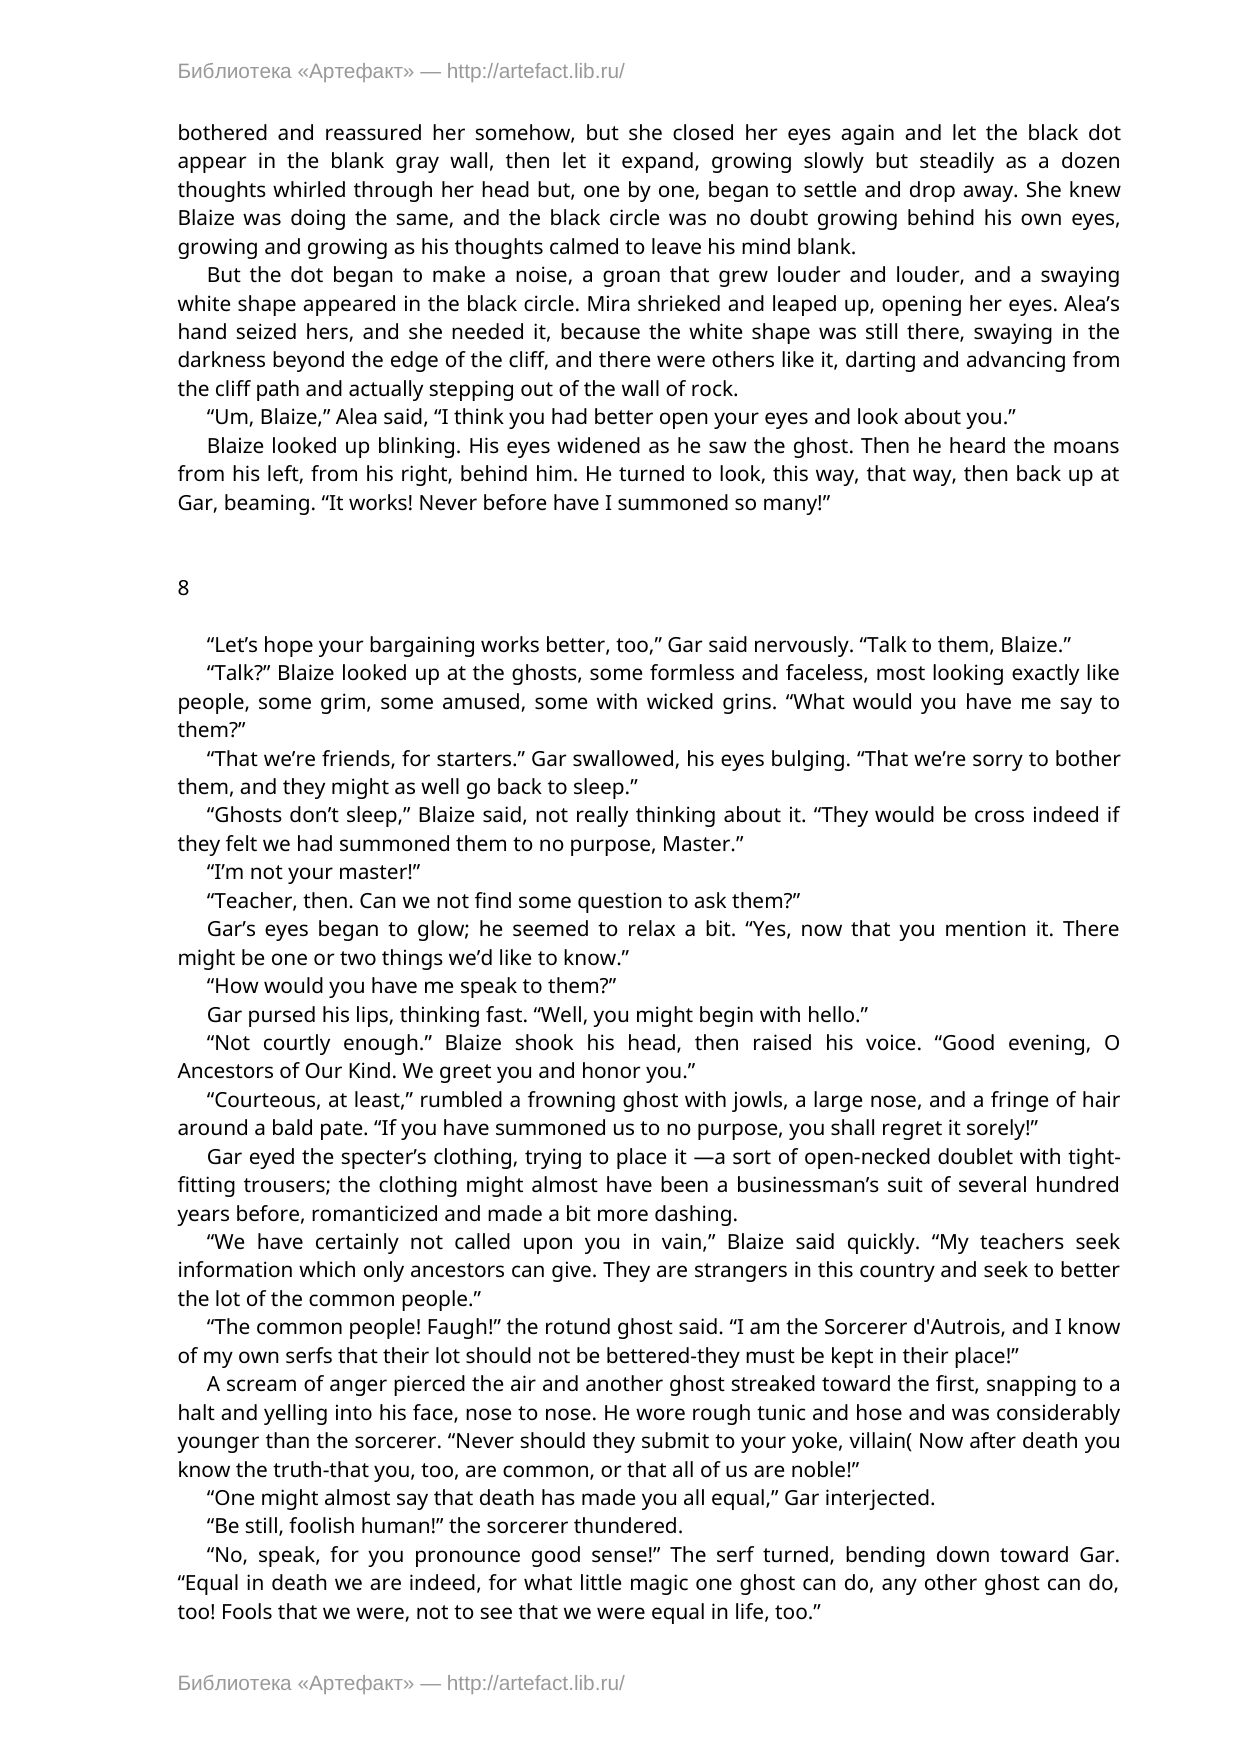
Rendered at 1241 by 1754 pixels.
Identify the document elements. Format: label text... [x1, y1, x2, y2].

text “Not courtly enough.” Blaize shook his head, then raised his voice. “Good evening, O Ancestors of Our Kind. We greet you and honor you.” [177, 1028, 1122, 1085]
text “The common people! Faugh!” the rotund ghost said. “I am the Sorcerer d'Autrois, and I know of my own serfs that their lot should not be bettered-they must be kept in their place!” [177, 1312, 1122, 1369]
text Gar pursed his lips, thinking fast. “Well, you might begin with hello.” [177, 1000, 1122, 1028]
text “One might almost say that death has made you all equal,” Gar interjected. [177, 1483, 1122, 1512]
text Blaize looked up blinking. His eyes widened as he saw the ghost. Then he heard the moans from his left, from his right, behind him. He turned to look, this way, that way, then back up at Gar, beaming. “It works! Never before have I summoned so many!” [177, 431, 1122, 516]
text A scream of anger pierced the air and another ghost streaked toward the first, snapping to a halt and yelling into his face, nose to nose. He wore rough tunic and hose and was considerably younger than the sorcerer. “Never should they submit to your yoke, villain( Now after death you know the truth-that you, too, are common, or that all of us are noble!” [177, 1369, 1122, 1483]
text “Teacher, then. Can we not find some question to ask them?” [177, 886, 1122, 914]
text “Be still, foolish human!” the sorcerer thundered. [177, 1512, 1122, 1540]
text “No, speak, for you pronounce good sense!” The serf turned, bending down toward Gar. “Equal in death we are indeed, for what little magic one ghost can do, any other ghost can do, too! Fools that we were, not to see that we were equal in life, too.” [177, 1540, 1122, 1625]
text Gar’s eyes began to glow; he seemed to relax a bit. “Yes, now that you mention it. There might be one or two things we’d like to know.” [177, 914, 1122, 971]
text “Um, Blaize,” Alea said, “I think you had better open your eyes and look about you.” [177, 402, 1122, 431]
text “Let’s hope your bargaining works better, too,” Gar said nervously. “Talk to them, Blaize.” [177, 630, 1122, 658]
text “Courteous, at least,” rumbled a frowning ghost with jowls, a large nose, and a fringe of hair around a bald pate. “If you have summoned us to no purpose, you shall regret it sorely!” [177, 1085, 1122, 1142]
text “I’m not your master!” [177, 857, 1122, 886]
text Gar eyed the specter’s clothing, trying to place it —a sort of open-necked doublet with tight-fitting trousers; the clothing might almost have been a businessman’s suit of several hundred years before, romanticized and made a bit more dashing. [177, 1142, 1122, 1227]
text 8 [177, 573, 1122, 602]
text But the dot began to make a noise, a groan that grew louder and louder, and a swaying white shape appeared in the black circle. Mira shrieked and leaped up, opening her eyes. Alea’s hand seized hers, and she needed it, because the white shape was still there, swaying in the darkness beyond the edge of the cliff, and there were others like it, darting and advancing from the cliff path and actually stepping out of the wall of rock. [177, 260, 1122, 402]
text “We have certainly not called upon you in vain,” Blaize said quickly. “My teachers seek information which only ancestors can give. They are strangers in this country and seek to better the lot of the common people.” [177, 1227, 1122, 1312]
text “Ghosts don’t sleep,” Blaize said, not really thinking about it. “They would be cross indeed if they felt we had summoned them to no purpose, Master.” [177, 801, 1122, 857]
text “Talk?” Blaize looked up at the ghosts, some formless and faceless, most looking exactly like people, some grim, some amused, some with wicked grins. “What would you have me say to them?” [177, 658, 1122, 744]
text “How would you have me speak to them?” [177, 971, 1122, 1000]
text “That we’re friends, for starters.” Gar swallowed, his eyes bulging. “That we’re sorry to bother them, and they might as well go back to sleep.” [177, 744, 1122, 801]
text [177, 118, 1122, 260]
